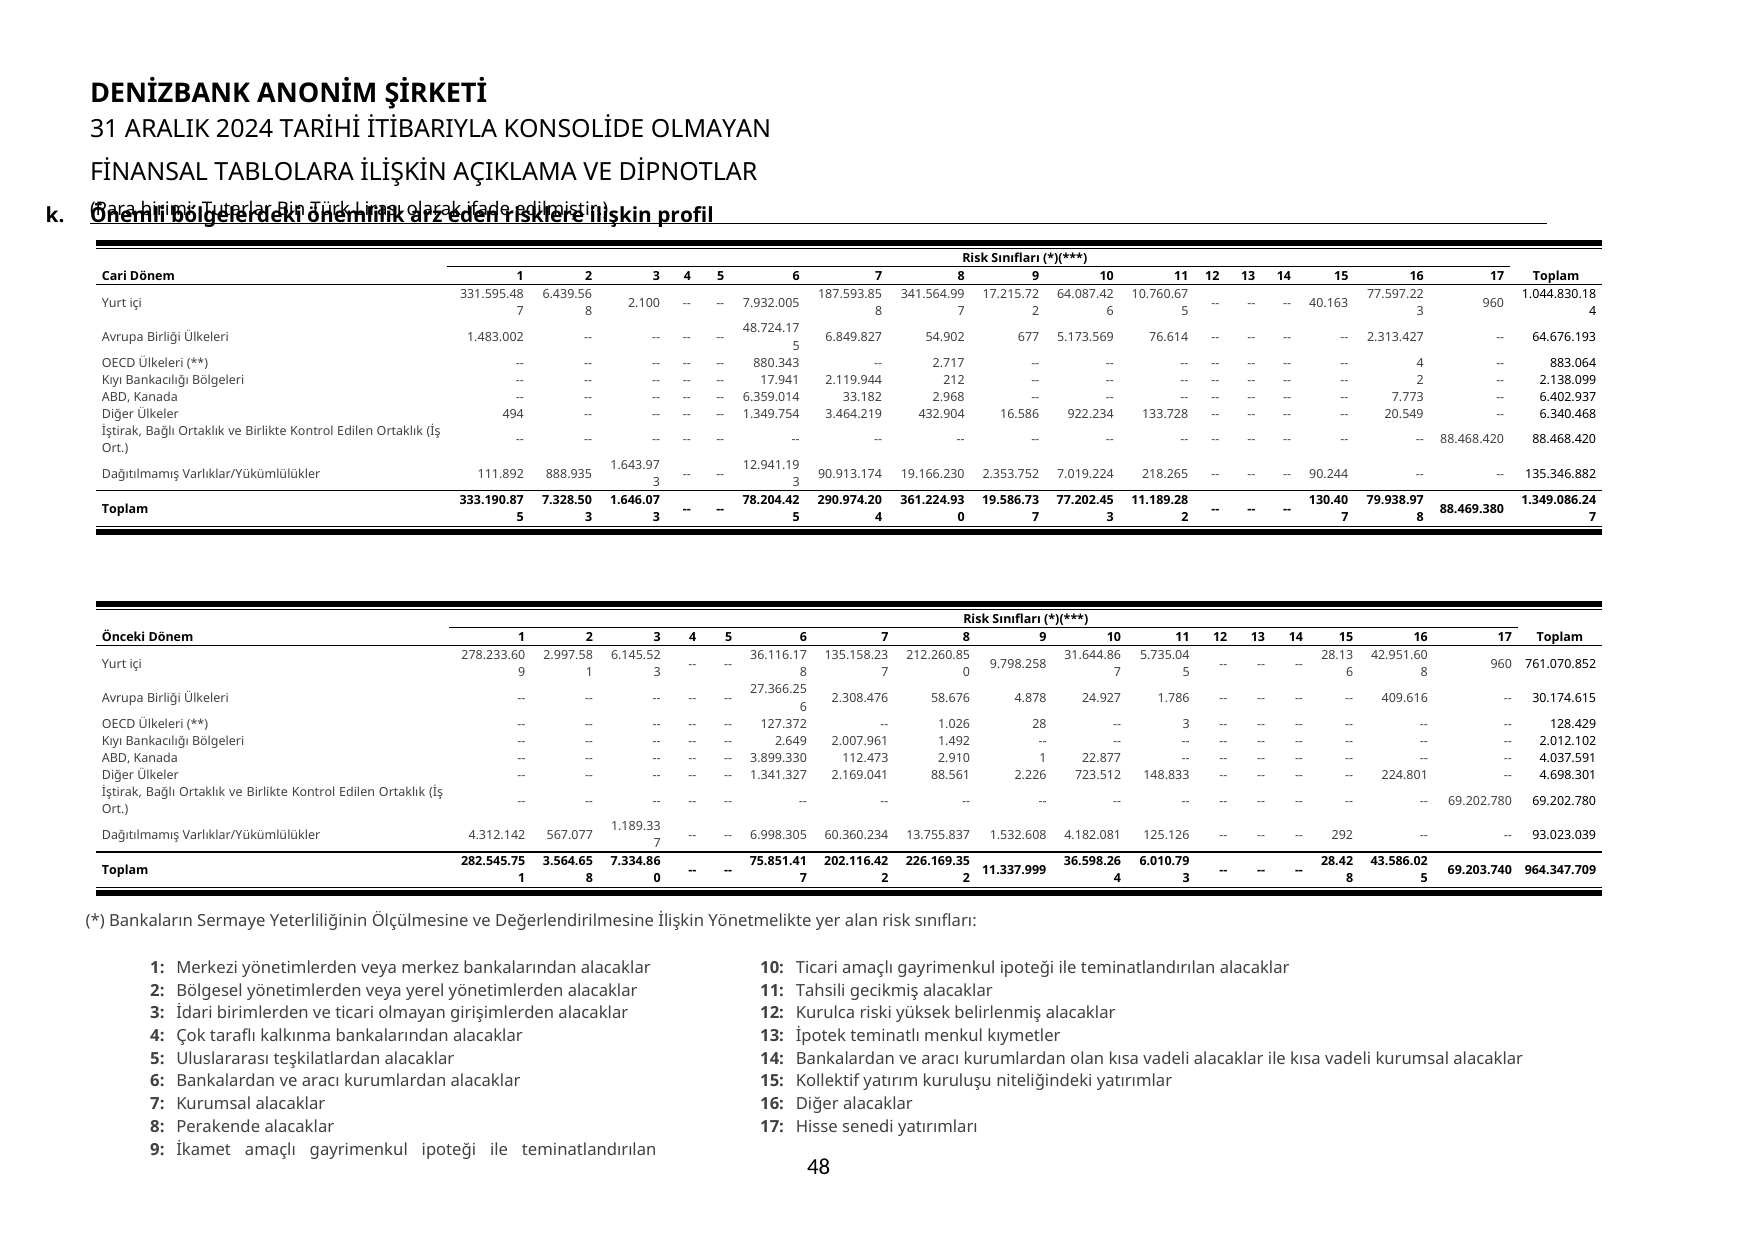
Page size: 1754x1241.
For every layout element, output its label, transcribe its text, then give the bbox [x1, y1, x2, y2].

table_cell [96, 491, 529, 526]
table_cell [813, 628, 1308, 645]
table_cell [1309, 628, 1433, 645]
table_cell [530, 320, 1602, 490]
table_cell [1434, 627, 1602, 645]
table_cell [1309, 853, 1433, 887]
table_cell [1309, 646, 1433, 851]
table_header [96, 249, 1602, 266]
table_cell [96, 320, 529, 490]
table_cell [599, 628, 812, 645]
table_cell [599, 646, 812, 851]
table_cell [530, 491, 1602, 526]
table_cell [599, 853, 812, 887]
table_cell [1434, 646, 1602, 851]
list Önemli bölgelerdeki önemlilik arz eden risklere ilişkin profil [45, 202, 1547, 227]
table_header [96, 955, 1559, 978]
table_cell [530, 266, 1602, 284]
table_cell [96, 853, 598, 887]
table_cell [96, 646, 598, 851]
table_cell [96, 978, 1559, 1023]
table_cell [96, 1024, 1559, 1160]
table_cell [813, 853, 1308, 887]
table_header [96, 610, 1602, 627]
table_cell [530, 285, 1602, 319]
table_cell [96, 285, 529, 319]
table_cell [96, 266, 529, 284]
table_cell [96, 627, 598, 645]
list (*) Bankaların Sermaye Yeterliliğinin Ölçülmesine ve Değerlendirilmesine İlişkin Yönetmelikte yer alan risk sınıfları: [81, 908, 1547, 940]
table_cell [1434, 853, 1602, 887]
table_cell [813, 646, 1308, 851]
